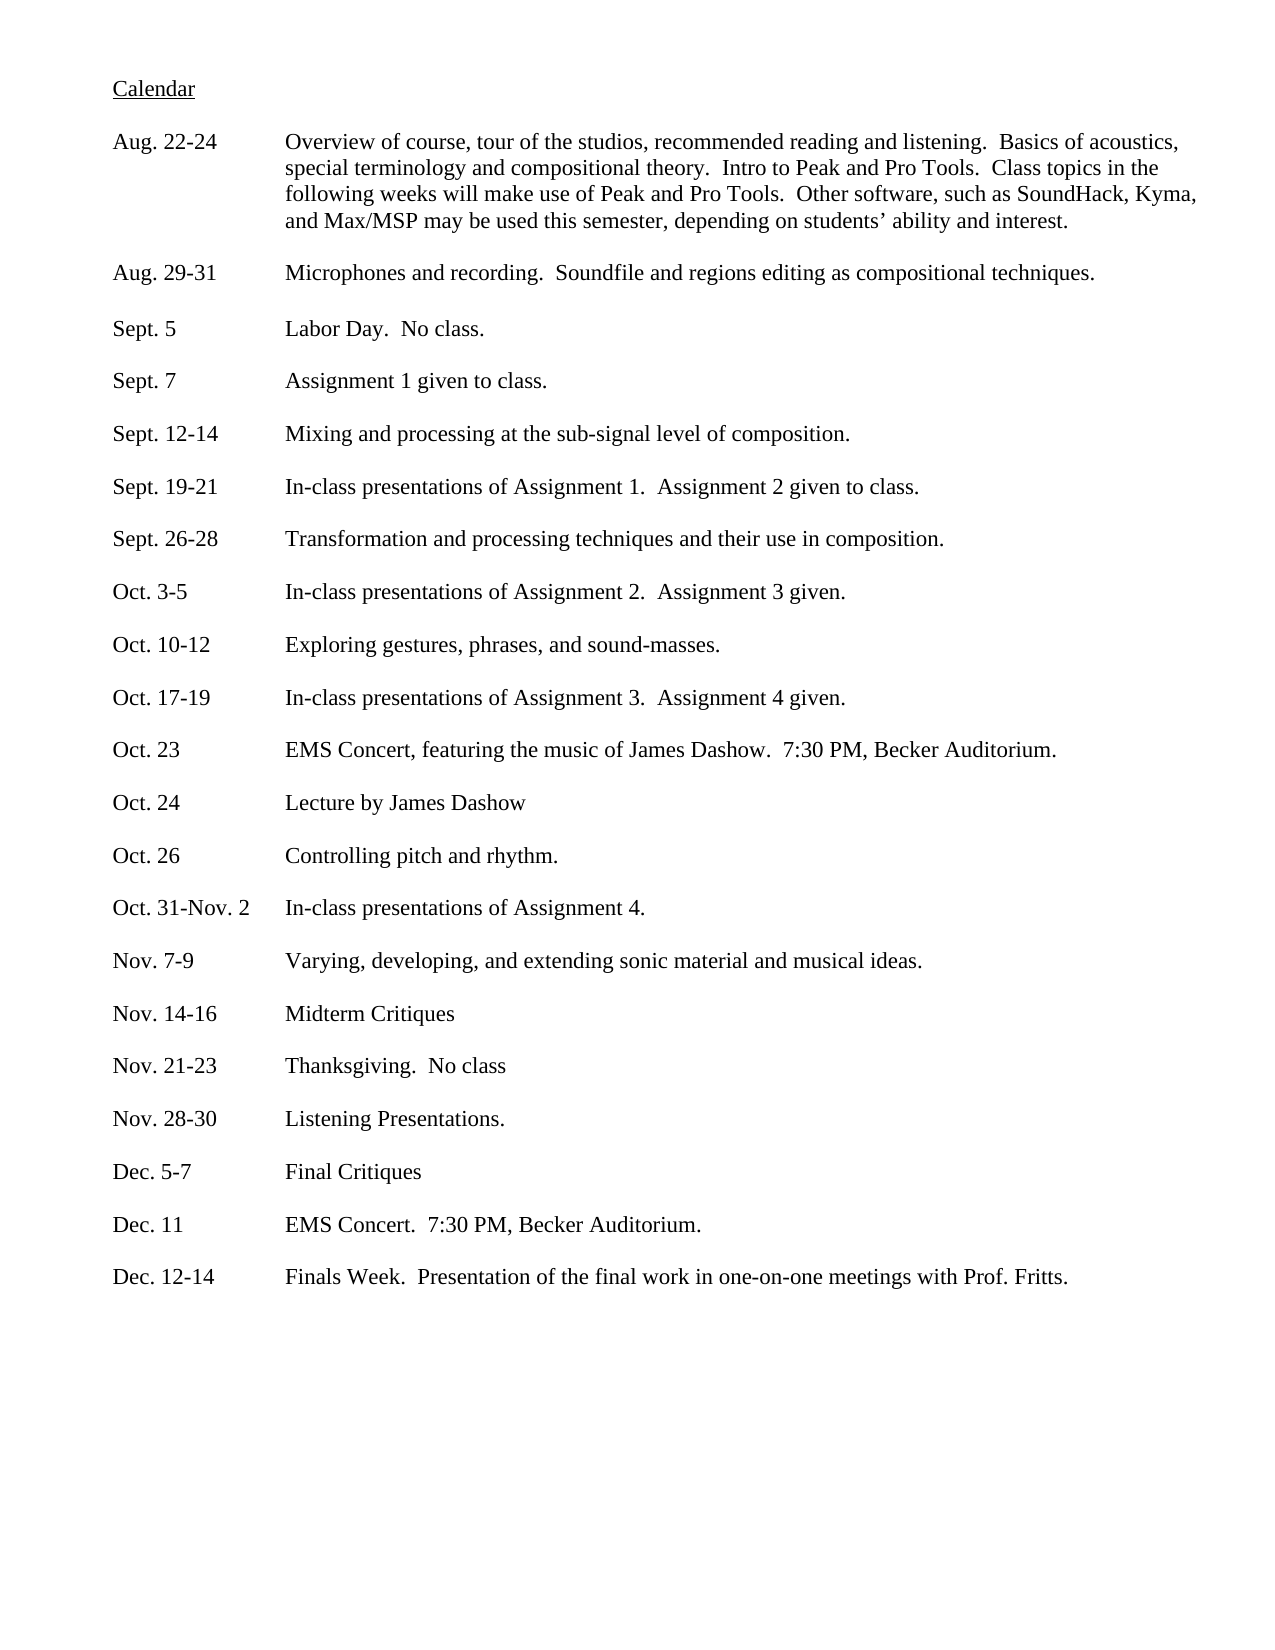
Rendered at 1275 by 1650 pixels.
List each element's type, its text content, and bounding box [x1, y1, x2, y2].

text Sept. 7 Assignment 1 given to class. [112, 367, 1200, 394]
text Dec. 12-14 Finals Week. Presentation of the final work in one-on-one meetings with Prof. Fritts. [112, 1263, 1200, 1290]
text Sept. 26-28 Transformation and processing techniques and their use in composition. [112, 525, 1200, 552]
text Oct. 23 EMS Concert, featuring the music of James Dashow. 7:30 PM, Becker Auditorium. [112, 736, 1200, 763]
text special terminology and compositional theory. Intro to Peak and Pro Tools. Class topics in the [250, 154, 1200, 180]
text Aug. 22-24 Overview of course, tour of the studios, recommended reading and listening. Basics of acoustics, [112, 128, 1200, 154]
text Oct. 31-Nov. 2 In-class presentations of Assignment 4. [112, 894, 1200, 921]
text Sept. 5 Labor Day. No class. [112, 314, 1200, 341]
text following weeks will make use of Peak and Pro Tools. Other software, such as SoundHack, Kyma, and Max/MSP may be used this semester, depending on students’ ability and interest. [285, 180, 1200, 233]
text Nov. 14-16 Midterm Critiques [112, 1000, 1200, 1026]
text Sept. 19-21 In-class presentations of Assignment 1. Assignment 2 given to class. [112, 473, 1200, 499]
text Nov. 7-9 Varying, developing, and extending sonic material and musical ideas. [112, 947, 1200, 973]
text Nov. 28-30 Listening Presentations. [112, 1105, 1200, 1132]
text Nov. 21-23 Thanksgiving. No class [112, 1052, 1200, 1079]
text Oct. 24 Lecture by James Dashow [112, 789, 1200, 815]
text Dec. 5-7 Final Critiques [112, 1158, 1200, 1184]
text Aug. 29-31 Microphones and recording. Soundfile and regions editing as compositional techniques. [112, 259, 1200, 286]
text Sept. 12-14 Mixing and processing at the sub-signal level of composition. [112, 420, 1200, 446]
text Oct. 10-12 Exploring gestures, phrases, and sound-masses. [112, 631, 1200, 657]
text Oct. 3-5 In-class presentations of Assignment 2. Assignment 3 given. [112, 578, 1200, 604]
text Oct. 26 Controlling pitch and rhythm. [112, 842, 1200, 868]
text Oct. 17-19 In-class presentations of Assignment 3. Assignment 4 given. [112, 683, 1200, 710]
text Calendar [112, 75, 1200, 101]
text Dec. 11 EMS Concert. 7:30 PM, Becker Auditorium. [112, 1211, 1200, 1237]
